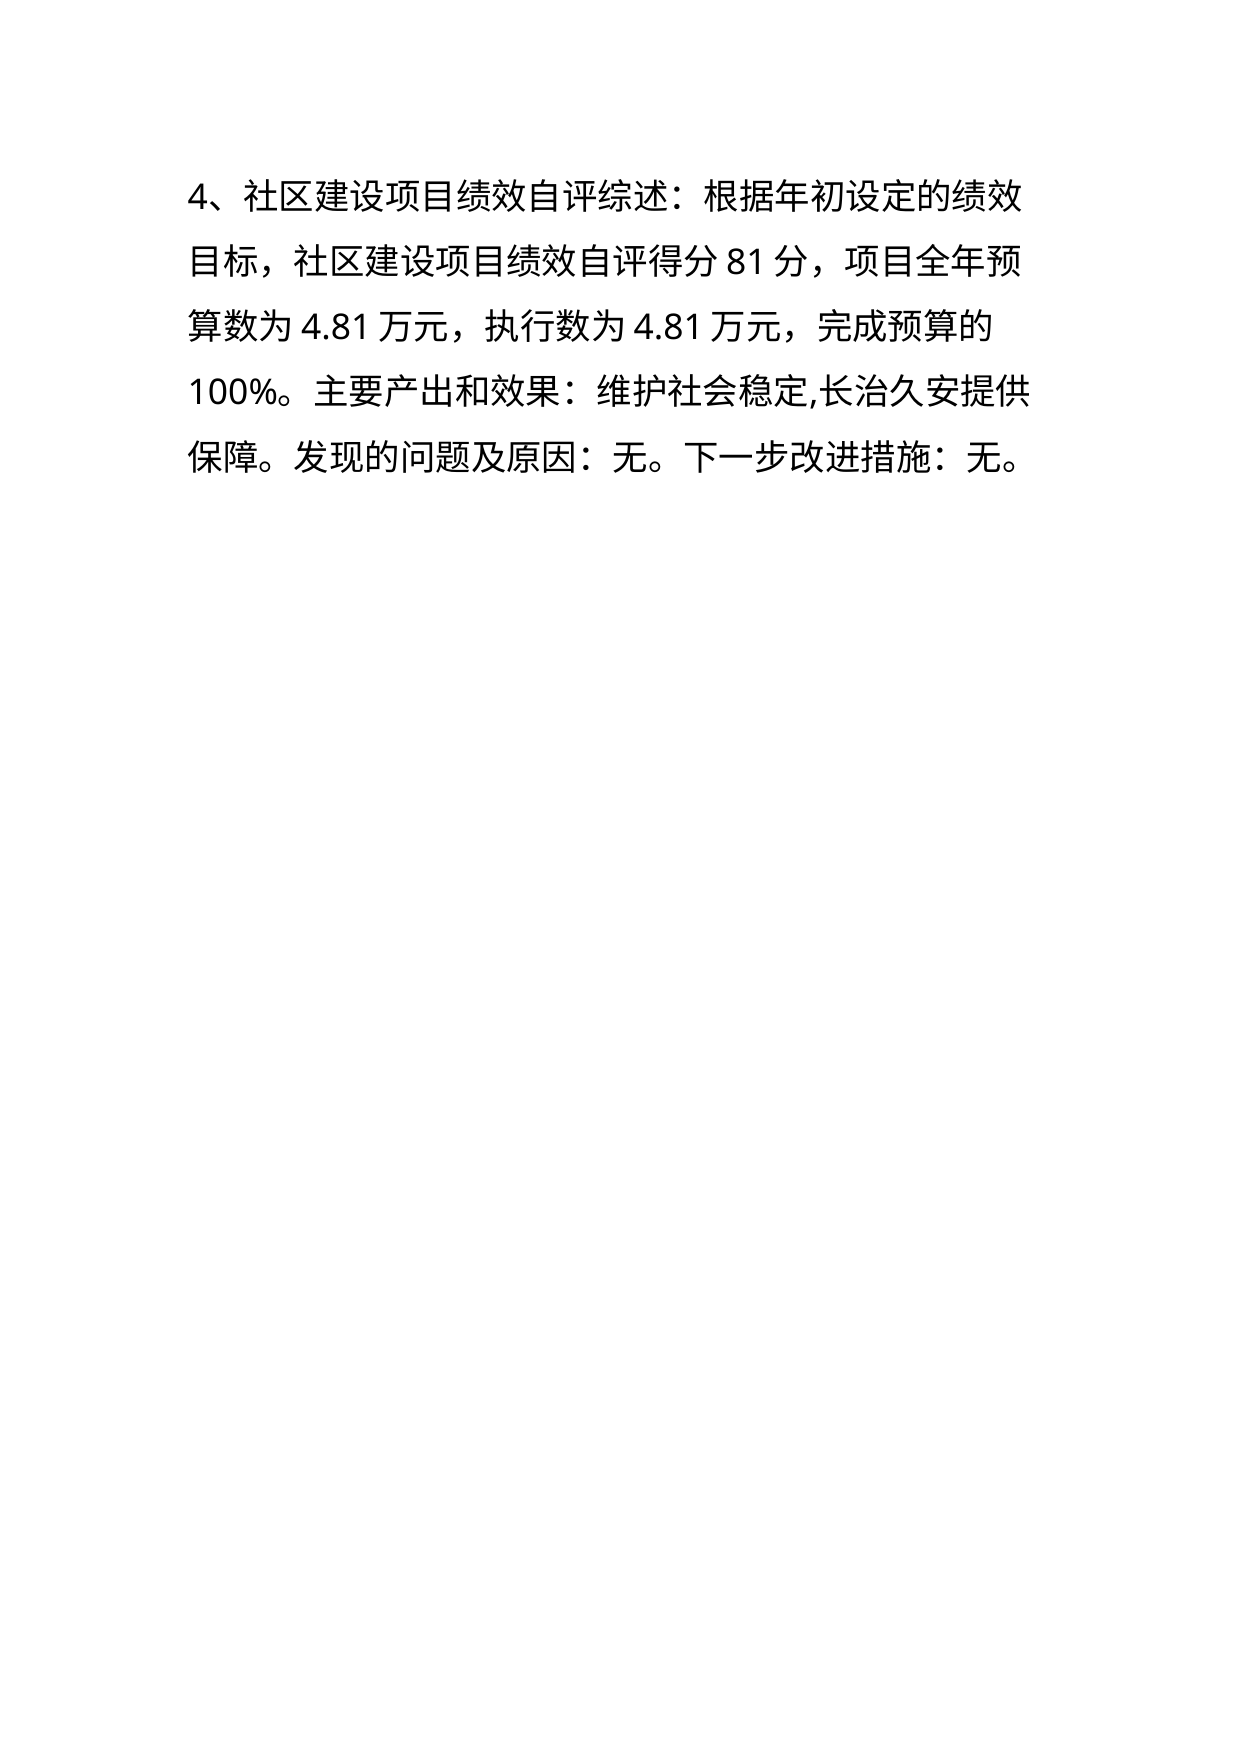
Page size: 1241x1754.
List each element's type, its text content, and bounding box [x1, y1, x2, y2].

text 4、社区建设项目绩效自评综述：根据年初设定的绩效目标，社区建设项目绩效自评得分81分，项目全年预算数为4.81万元，执行数为4.81万元，完成预算的100%。主要产出和效果：维护社会稳定,长治久安提供保障。发现的问题及原因：无。下一步改进措施：无。 [187, 162, 1053, 487]
